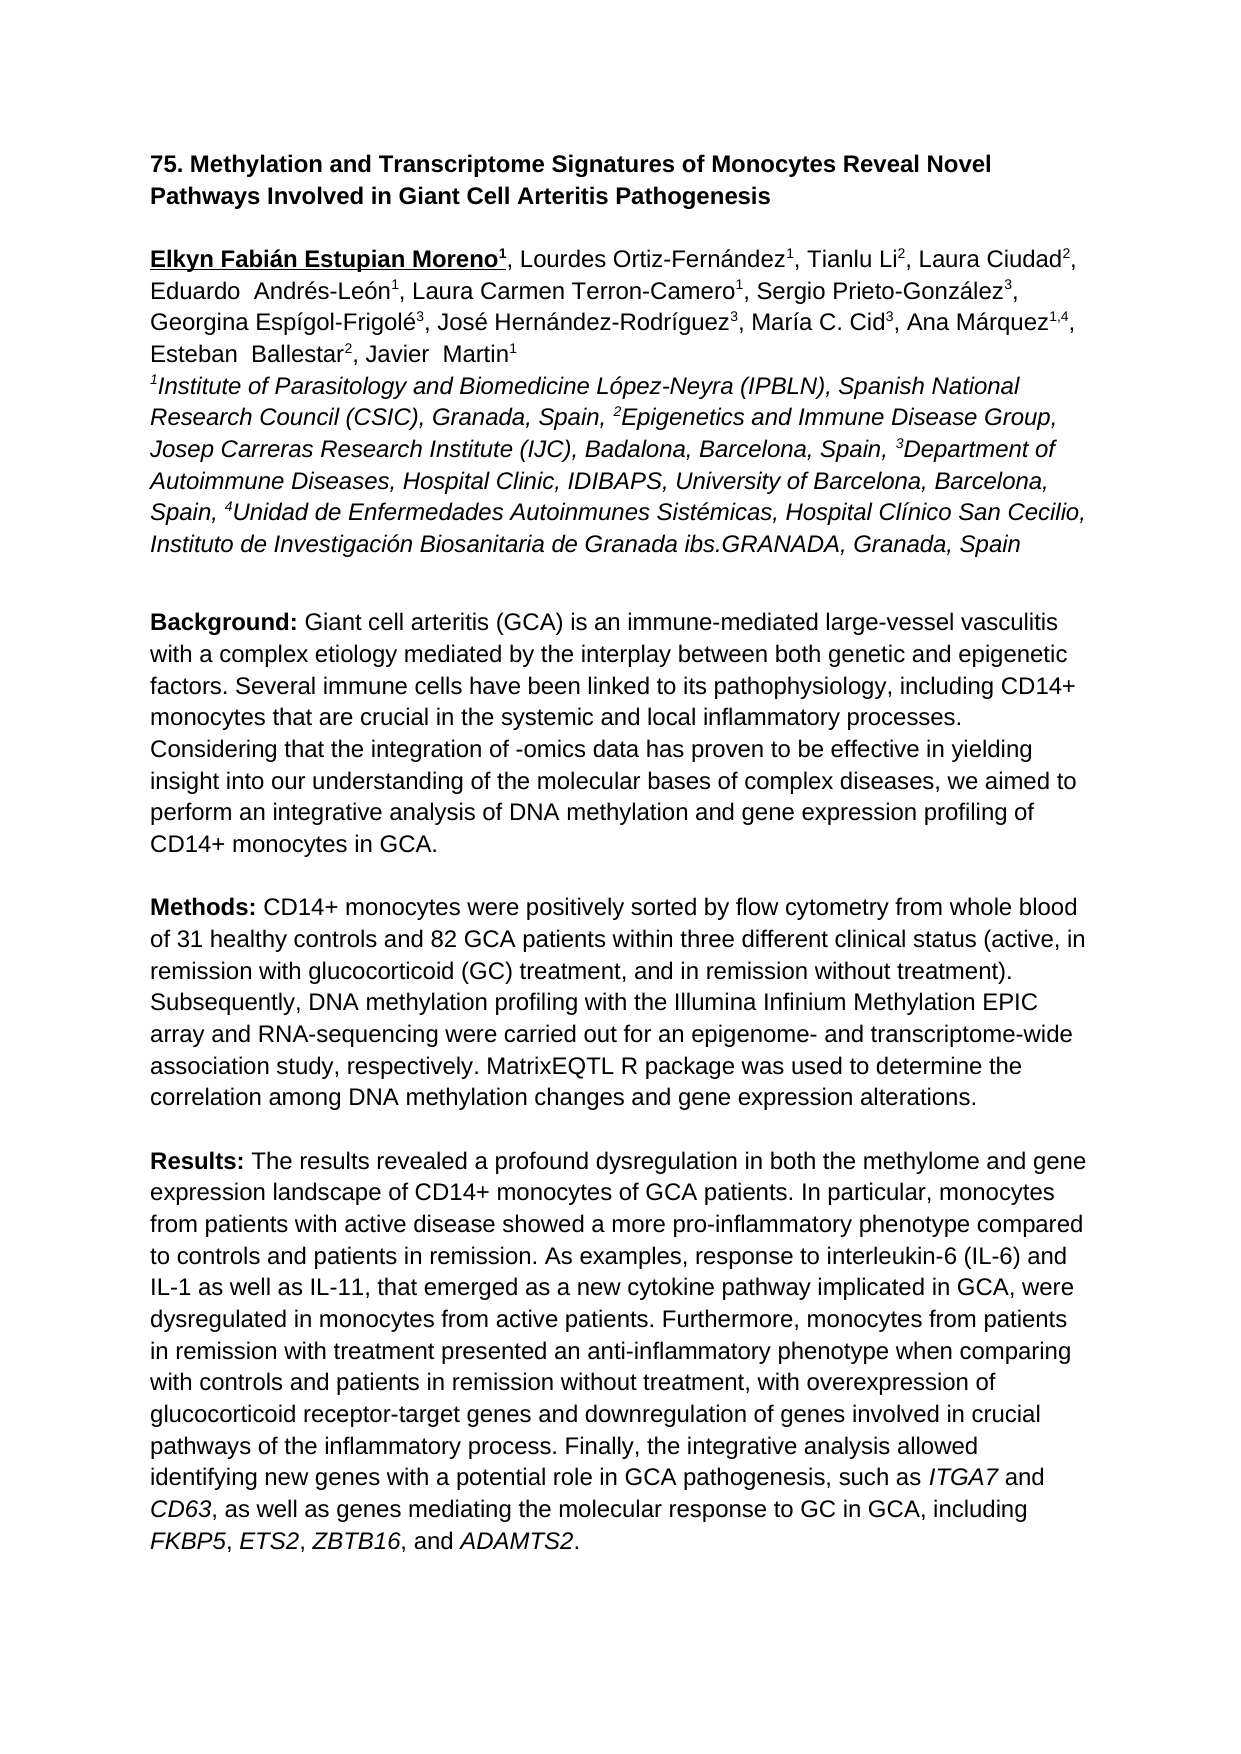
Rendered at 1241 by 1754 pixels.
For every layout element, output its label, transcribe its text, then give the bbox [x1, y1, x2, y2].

text Background: Giant cell arteritis (GCA) is an immune-mediated large-vessel vasculitis with a complex etiology mediated by the interplay between both genetic and epigenetic factors. Several immune cells have been linked to its pathophysiology, including CD14+ monocytes that are crucial in the systemic and local inflammatory processes. Considering that the integration of -omics data has proven to be effective in yielding insight into our understanding of the molecular bases of complex diseases, we aimed to perform an integrative analysis of DNA methylation and gene expression profiling of CD14+ monocytes in GCA. [150, 608, 1090, 858]
text Elkyn Fabián Estupian Moreno1, Lourdes Ortiz-Fernández1, Tianlu Li2, Laura Ciudad2, Eduardo Andrés-León1, Laura Carmen Terron-Camero1, Sergio Prieto-González3, Georgina Espígol-Frigolé3, José Hernández-Rodríguez3, María C. Cid3, Ana Márquez1,4, Esteban Ballestar2, Javier Martin1 [150, 245, 1090, 368]
text 75. Methylation and Transcriptome Signatures of Monocytes Reveal Novel Pathways Involved in Giant Cell Arteritis Pathogenesis [150, 150, 1090, 209]
text 1Institute of Parasitology and Biomedicine López-Neyra (IPBLN), Spanish National Research Council (CSIC), Granada, Spain, 2Epigenetics and Immune Disease Group, Josep Carreras Research Institute (IJC), Badalona, Barcelona, Spain, 3Department of Autoimmune Diseases, Hospital Clinic, IDIBAPS, University of Barcelona, Barcelona, Spain, 4Unidad de Enfermedades Autoinmunes Sistémicas, Hospital Clínico San Cecilio, Instituto de Investigación Biosanitaria de Granada ibs.GRANADA, Granada, Spain [150, 372, 1090, 558]
text Results: The results revealed a profound dysregulation in both the methylome and gene expression landscape of CD14+ monocytes of GCA patients. In particular, monocytes from patients with active disease showed a more pro-inflammatory phenotype compared to controls and patients in remission. As examples, response to interleukin-6 (IL-6) and IL-1 as well as IL-11, that emerged as a new cytokine pathway implicated in GCA, were dysregulated in monocytes from active patients. Furthermore, monocytes from patients in remission with treatment presented an anti-inflammatory phenotype when comparing with controls and patients in remission without treatment, with overexpression of glucocorticoid receptor-target genes and downregulation of genes involved in crucial pathways of the inflammatory process. Finally, the integrative analysis allowed identifying new genes with a potential role in GCA pathogenesis, such as ITGA7 and CD63, as well as genes mediating the molecular response to GC in GCA, including FKBP5, ETS2, ZBTB16, and ADAMTS2. [150, 1147, 1090, 1554]
text Methods: CD14+ monocytes were positively sorted by flow cytometry from whole blood of 31 healthy controls and 82 GCA patients within three different clinical status (active, in remission with glucocorticoid (GC) treatment, and in remission without treatment). Subsequently, DNA methylation profiling with the Illumina Infinium Methylation EPIC array and RNA-sequencing were carried out for an epigenome- and transcriptome-wide association study, respectively. MatrixEQTL R package was used to determine the correlation among DNA methylation changes and gene expression alterations. [150, 893, 1090, 1111]
